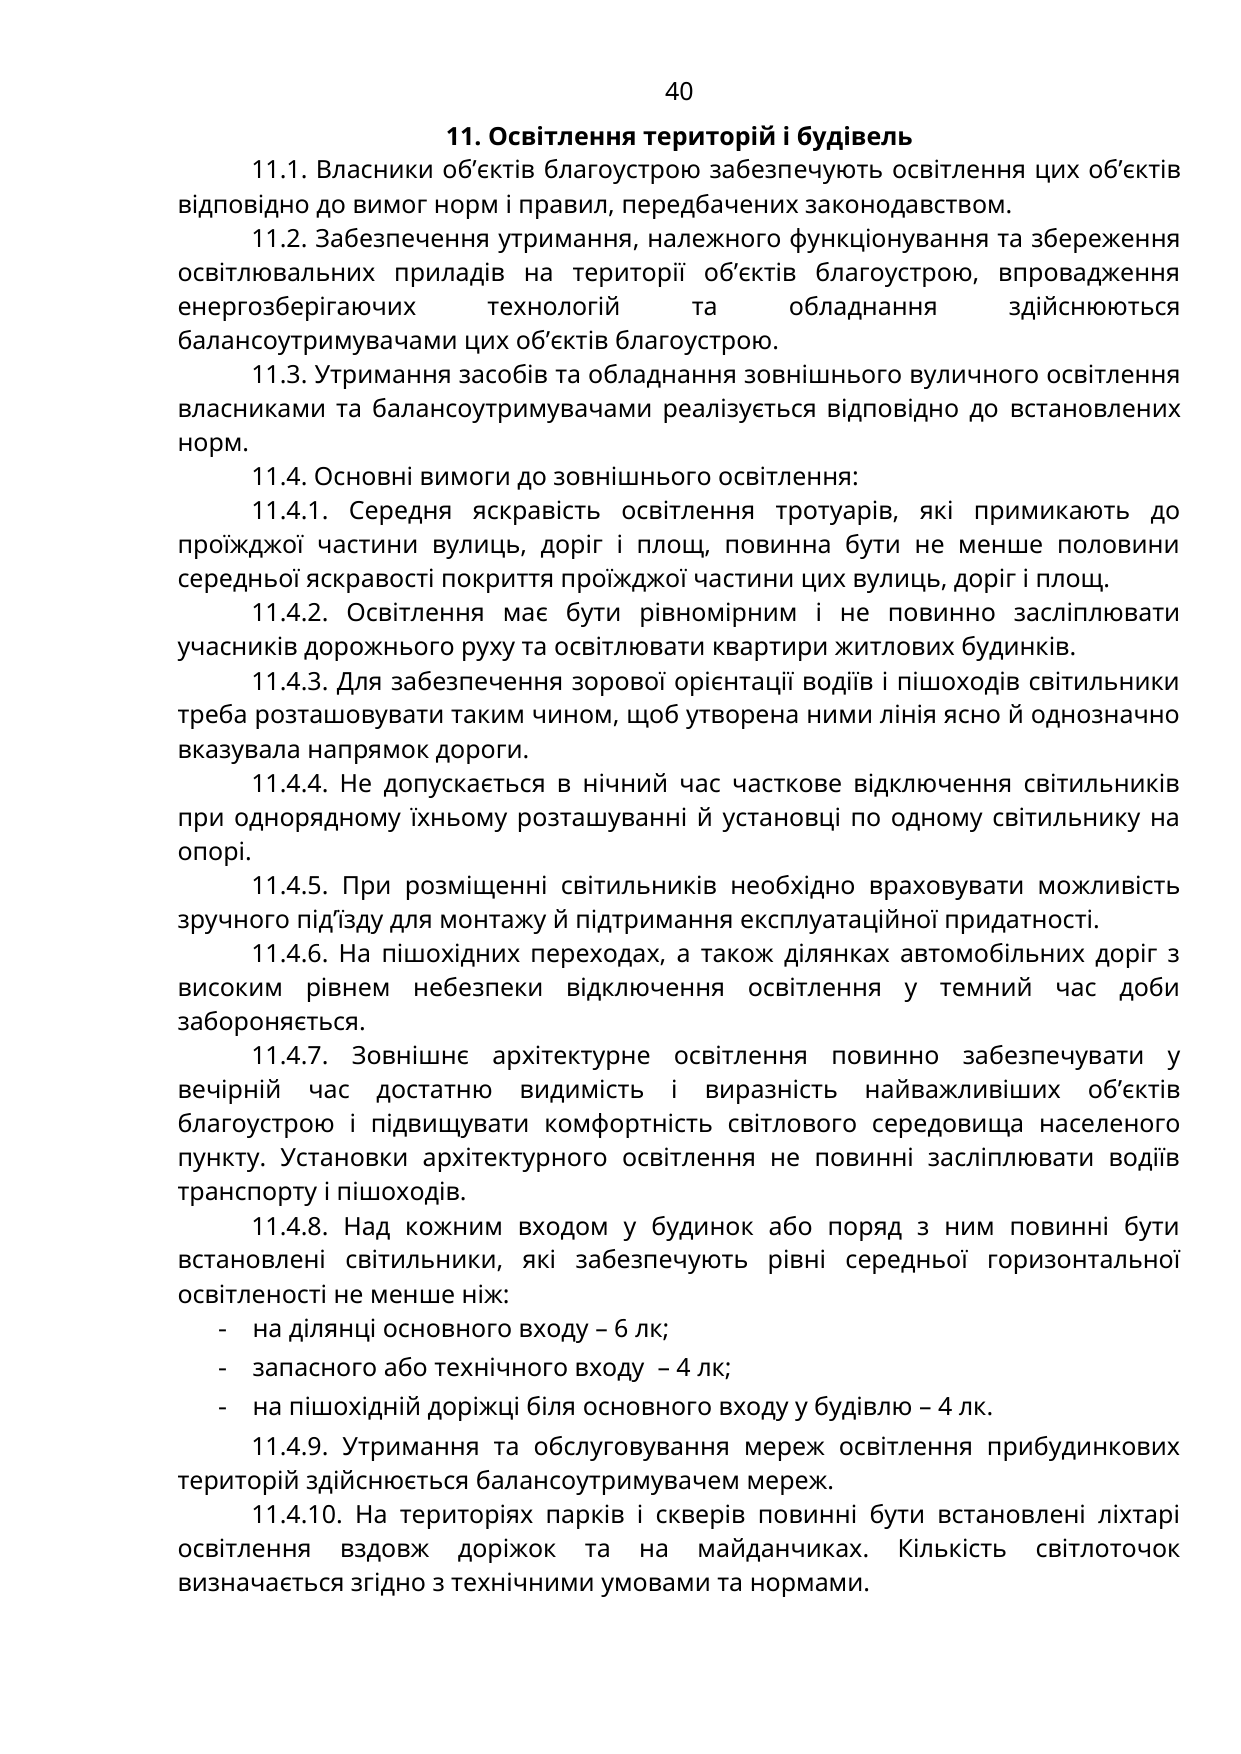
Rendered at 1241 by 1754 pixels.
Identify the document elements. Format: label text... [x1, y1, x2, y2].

text 11.4.6. На пішохідних переходах, а також ділянках автомобільних доріг з високим рівнем небезпеки відключення освітлення у темний час доби забороняється. [177, 936, 1181, 1038]
text 11.3. Утримання засобів та обладнання зовнішнього вуличного освітлення власниками та балансоутримувачами реалізується відповідно до встановлених норм. [177, 357, 1181, 459]
text 11.4.2. Освітлення має бути рівномірним і не повинно засліплювати учасників дорожнього руху та освітлювати квартири житлових будинків. [177, 595, 1181, 663]
text 11.4.1. Середня яскравість освітлення тротуарів, які примикають до проїжджої частини вулиць, доріг і площ, повинна бути не менше половини середньої яскравості покриття проїжджої частини цих вулиць, доріг і площ. [177, 493, 1181, 595]
list на пішохідній доріжці біля основного входу у будівлю – 4 лк. [215, 1389, 1181, 1423]
text 11.4.8. Над кожним входом у будинок або поряд з ним повинні бути встановлені світильники, які забезпечують рівні середньої горизонтальної освітленості не менше ніж: [177, 1208, 1181, 1310]
text 11.1. Власники об’єктів благоустрою забезпечують освітлення цих об’єктів відповідно до вимог норм і правил, передбачених законодавством. [177, 152, 1181, 220]
text 11.4.5. При розміщенні світильників необхідно враховувати можливість зручного під’їзду для монтажу й підтримання експлуатаційної придатності. [177, 867, 1181, 936]
text 11.2. Забезпечення утримання, належного функціонування та збереження освітлювальних приладів на території об’єктів благоустрою, впровадження енергозберігаючих технологій та обладнання здійснюються балансоутримувачами цих об’єктів благоустрою. [177, 220, 1181, 357]
text 11. Освітлення територій і будівель [177, 118, 1181, 152]
list запасного або технічного входу – 4 лк; [215, 1350, 1181, 1384]
text 11.4.3. Для забезпечення зорової орієнтації водіїв і пішоходів світильники треба розташовувати таким чином, щоб утворена ними лінія ясно й однозначно вказувала напрямок дороги. [177, 663, 1181, 765]
text 11.4.9. Утримання та обслуговування мереж освітлення прибудинкових територій здійснюється балансоутримувачем мереж. [177, 1428, 1181, 1497]
text 11.4.7. Зовнішнє архітектурне освітлення повинно забезпечувати у вечірній час достатню видимість і виразність найважливіших об’єктів благоустрою і підвищувати комфортність світлового середовища населеного пункту. Установки архітектурного освітлення не повинні засліплювати водіїв транспорту і пішоходів. [177, 1038, 1181, 1208]
text 11.4.4. Не допускається в нічний час часткове відключення світильників при однорядному їхньому розташуванні й установці по одному світильнику на опорі. [177, 765, 1181, 867]
text 11.4.10. На територіях парків і скверів повинні бути встановлені ліхтарі освітлення вздовж доріжок та на майданчиках. Кількість світлоточок визначається згідно з технічними умовами та нормами. [177, 1497, 1181, 1599]
text 11.4. Основні вимоги до зовнішнього освітлення: [177, 459, 1181, 493]
list на ділянці основного входу – 6 лк; [215, 1310, 1181, 1344]
